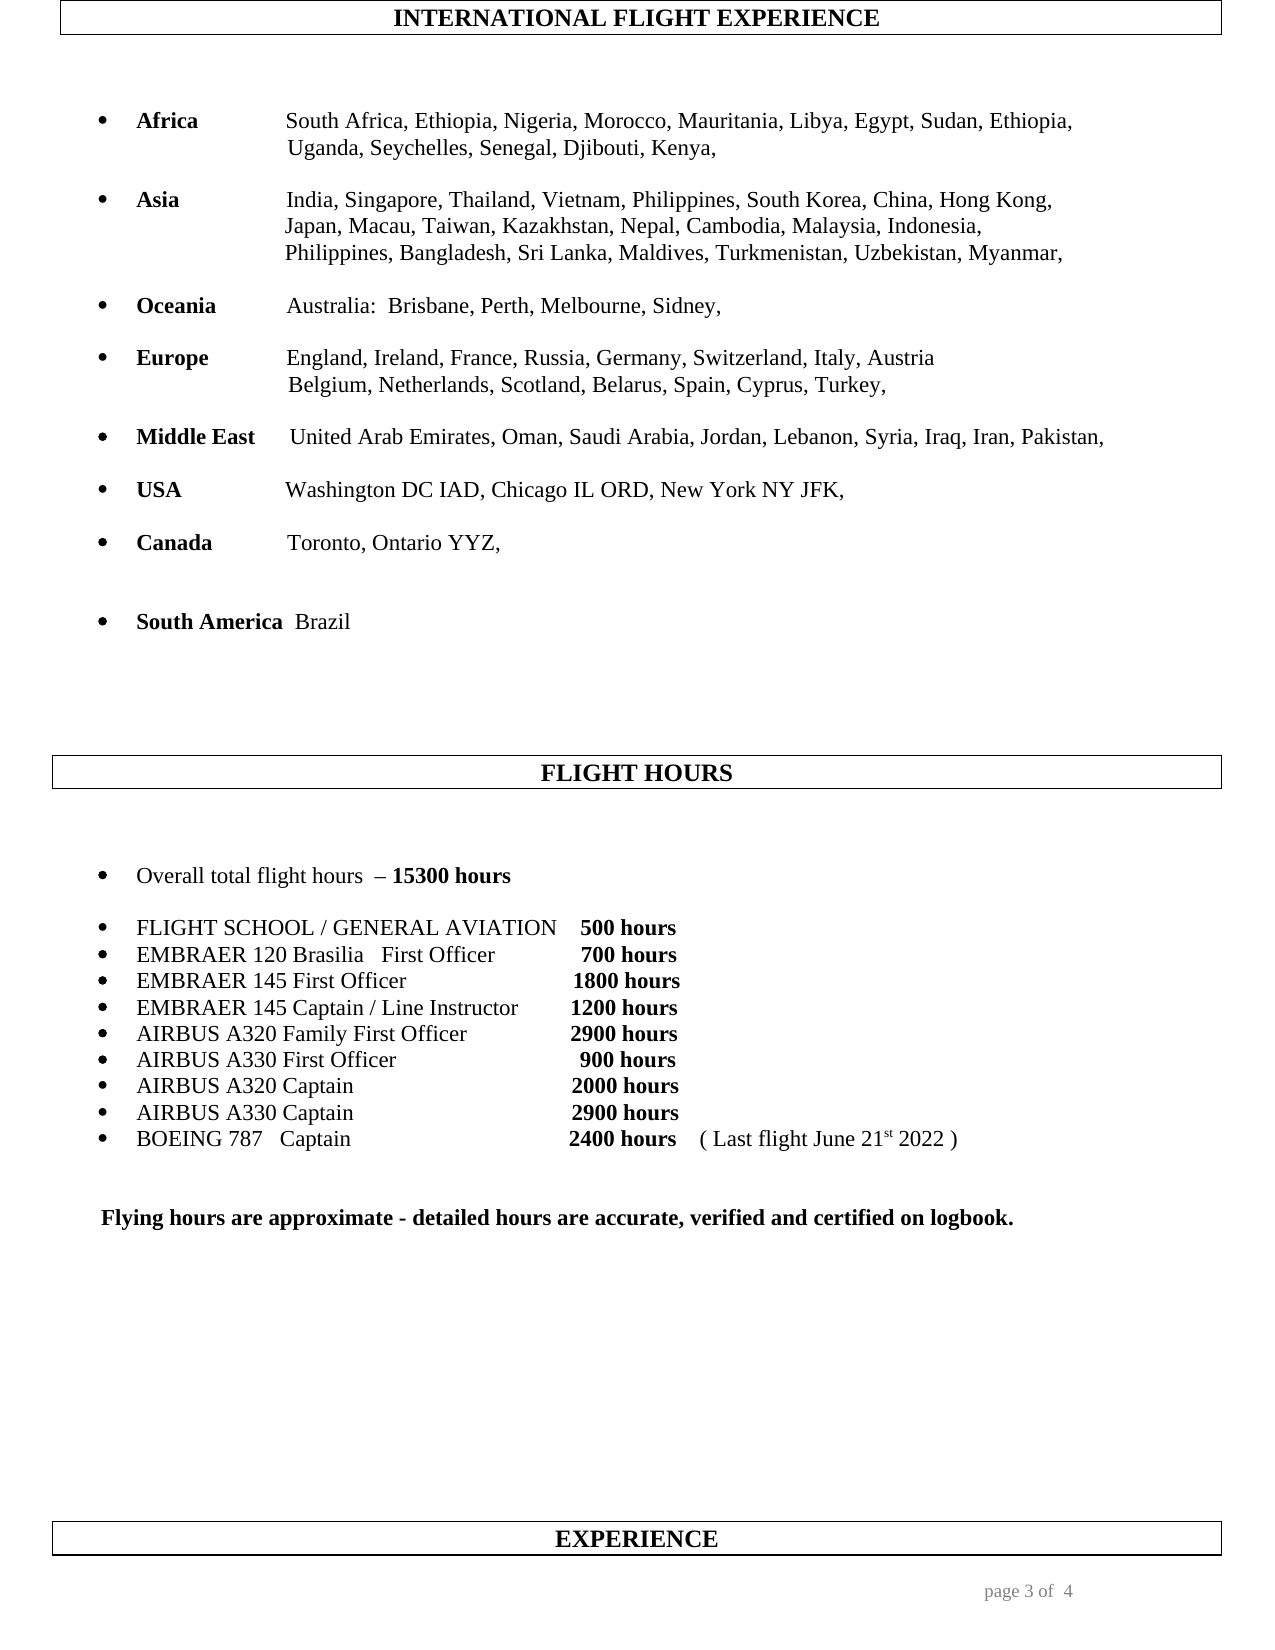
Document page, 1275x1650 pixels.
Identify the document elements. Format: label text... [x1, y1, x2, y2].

list FLIGHT HOURS [53, 756, 1221, 788]
list USA Washington DC IAD, Chicago IL ORD, New York NY JFK, [98, 476, 1213, 502]
text Japan, Macau, Taiwan, Kazakhstan, Nepal, Cambodia, Malaysia, Indonesia, [136, 213, 1213, 239]
list BOEING 787 Captain 2400 hours ( Last flight June 21st 2022 ) [98, 1125, 1213, 1152]
list Africa South Africa, Ethiopia, Nigeria, Morocco, Mauritania, Libya, Egypt, Sudan, Ethiopia, [98, 107, 1213, 133]
list AIRBUS A330 Captain 2900 hours [98, 1099, 1213, 1125]
list Canada Toronto, Ontario YYZ, [98, 529, 1213, 555]
text Philippines, Bangladesh, Sri Lanka, Maldives, Turkmenistan, Uzbekistan, Myanmar, [136, 239, 1213, 265]
list FLIGHT SCHOOL / GENERAL AVIATION 500 hours [98, 914, 1213, 941]
list Oceania Australia: Brisbane, Perth, Melbourne, Sidney, [98, 292, 1213, 318]
text Belgium, Netherlands, Scotland, Belarus, Spain, Cyprus, Turkey, [208, 371, 1213, 397]
list INTERNATIONAL FLIGHT EXPERIENCE [61, 1, 1221, 34]
list Middle East United Arab Emirates, Oman, Saudi Arabia, Jordan, Lebanon, Syria, Iraq, Iran, Pakistan, [98, 423, 1213, 450]
list EXPERIENCE [53, 1522, 1221, 1554]
text Uganda, Seychelles, Senegal, Djibouti, Kenya, [98, 133, 1213, 160]
list AIRBUS A330 First Officer 900 hours [98, 1046, 1213, 1073]
list Asia India, Singapore, Thailand, Vietnam, Philippines, South Korea, China, Hong Kong, [98, 186, 1213, 213]
list South America Brazil [98, 608, 1213, 634]
list Europe England, Ireland, France, Russia, Germany, Switzerland, Italy, Austria [98, 344, 1213, 371]
list EMBRAER 120 Brasilia First Officer 700 hours [98, 941, 1213, 967]
list Overall total flight hours – 15300 hours [98, 862, 1213, 888]
list AIRBUS A320 Captain 2000 hours [98, 1073, 1213, 1099]
list EMBRAER 145 First Officer 1800 hours [98, 967, 1213, 993]
list AIRBUS A320 Family First Officer 2900 hours [98, 1020, 1213, 1046]
text Flying hours are approximate - detailed hours are accurate, verified and certified on logbook. [61, 1204, 1213, 1231]
list EMBRAER 145 Captain / Line Instructor 1200 hours [98, 993, 1213, 1020]
